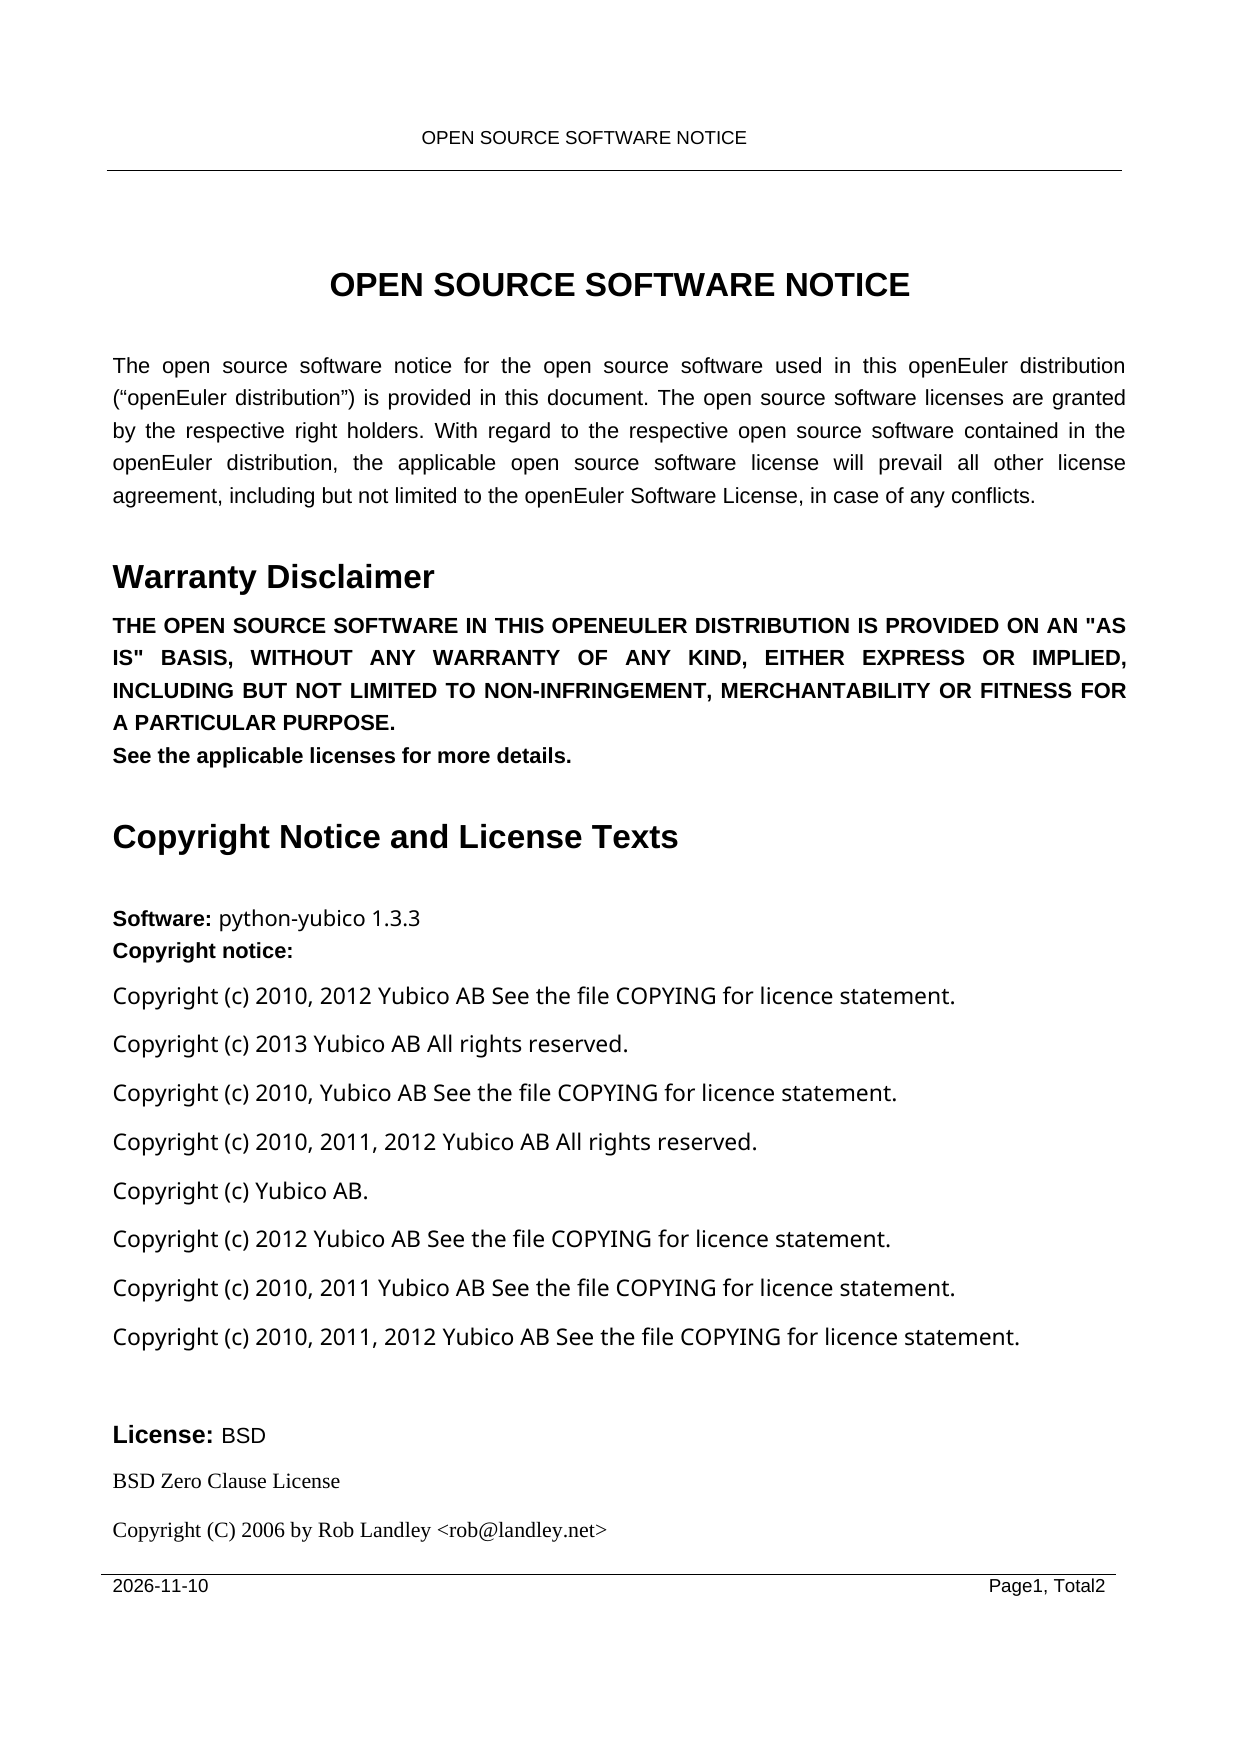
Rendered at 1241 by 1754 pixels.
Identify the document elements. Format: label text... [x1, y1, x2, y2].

text THE OPEN SOURCE SOFTWARE IN THIS OPENEULER DISTRIBUTION IS PROVIDED ON AN "AS IS" BASIS, WITHOUT ANY WARRANTY OF ANY KIND, EITHER EXPRESS OR IMPLIED, INCLUDING BUT NOT LIMITED TO NON-INFRINGEMENT, MERCHANTABILITY OR FITNESS FOR A PARTICULAR PURPOSE. See the applicable licenses for more details. [112, 609, 1128, 771]
text Warranty Disclaimer [112, 544, 1128, 609]
text OPEN SOURCE SOFTWARE NOTICE [112, 251, 1128, 316]
text Copyright (c) 2010, 2012 Yubico AB See the file COPYING for licence statement. Copyright (c) 2013 Yubico AB All rights reserved. Copyright (c) 2010, Yubico AB See the file COPYING for licence statement. Copyright (c) 2010, 2011, 2012 Yubico AB All rights reserved. Copyright (c) Yubico AB. Copyright (c) 2012 Yubico AB See the file COPYING for licence statement. Copyright (c) 2010, 2011 Yubico AB See the file COPYING for licence statement. Copyright (c) 2010, 2011, 2012 Yubico AB See the file COPYING for licence statement. [112, 979, 1128, 1402]
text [112, 1465, 1128, 1546]
text Copyright notice: [112, 934, 1128, 966]
text Copyright Notice and License Texts [112, 804, 1128, 869]
text License: BSD [112, 1418, 1128, 1450]
text The open source software notice for the open source software used in this openEuler distribution (“openEuler distribution”) is provided in this document. The open source software licenses are granted by the respective right holders. With regard to the respective open source software contained in the openEuler distribution, the applicable open source software license will prevail all other license agreement, including but not limited to the openEuler Software License, in case of any conflicts. [112, 349, 1128, 511]
text Software: python-yubico 1.3.3 [112, 901, 1128, 934]
